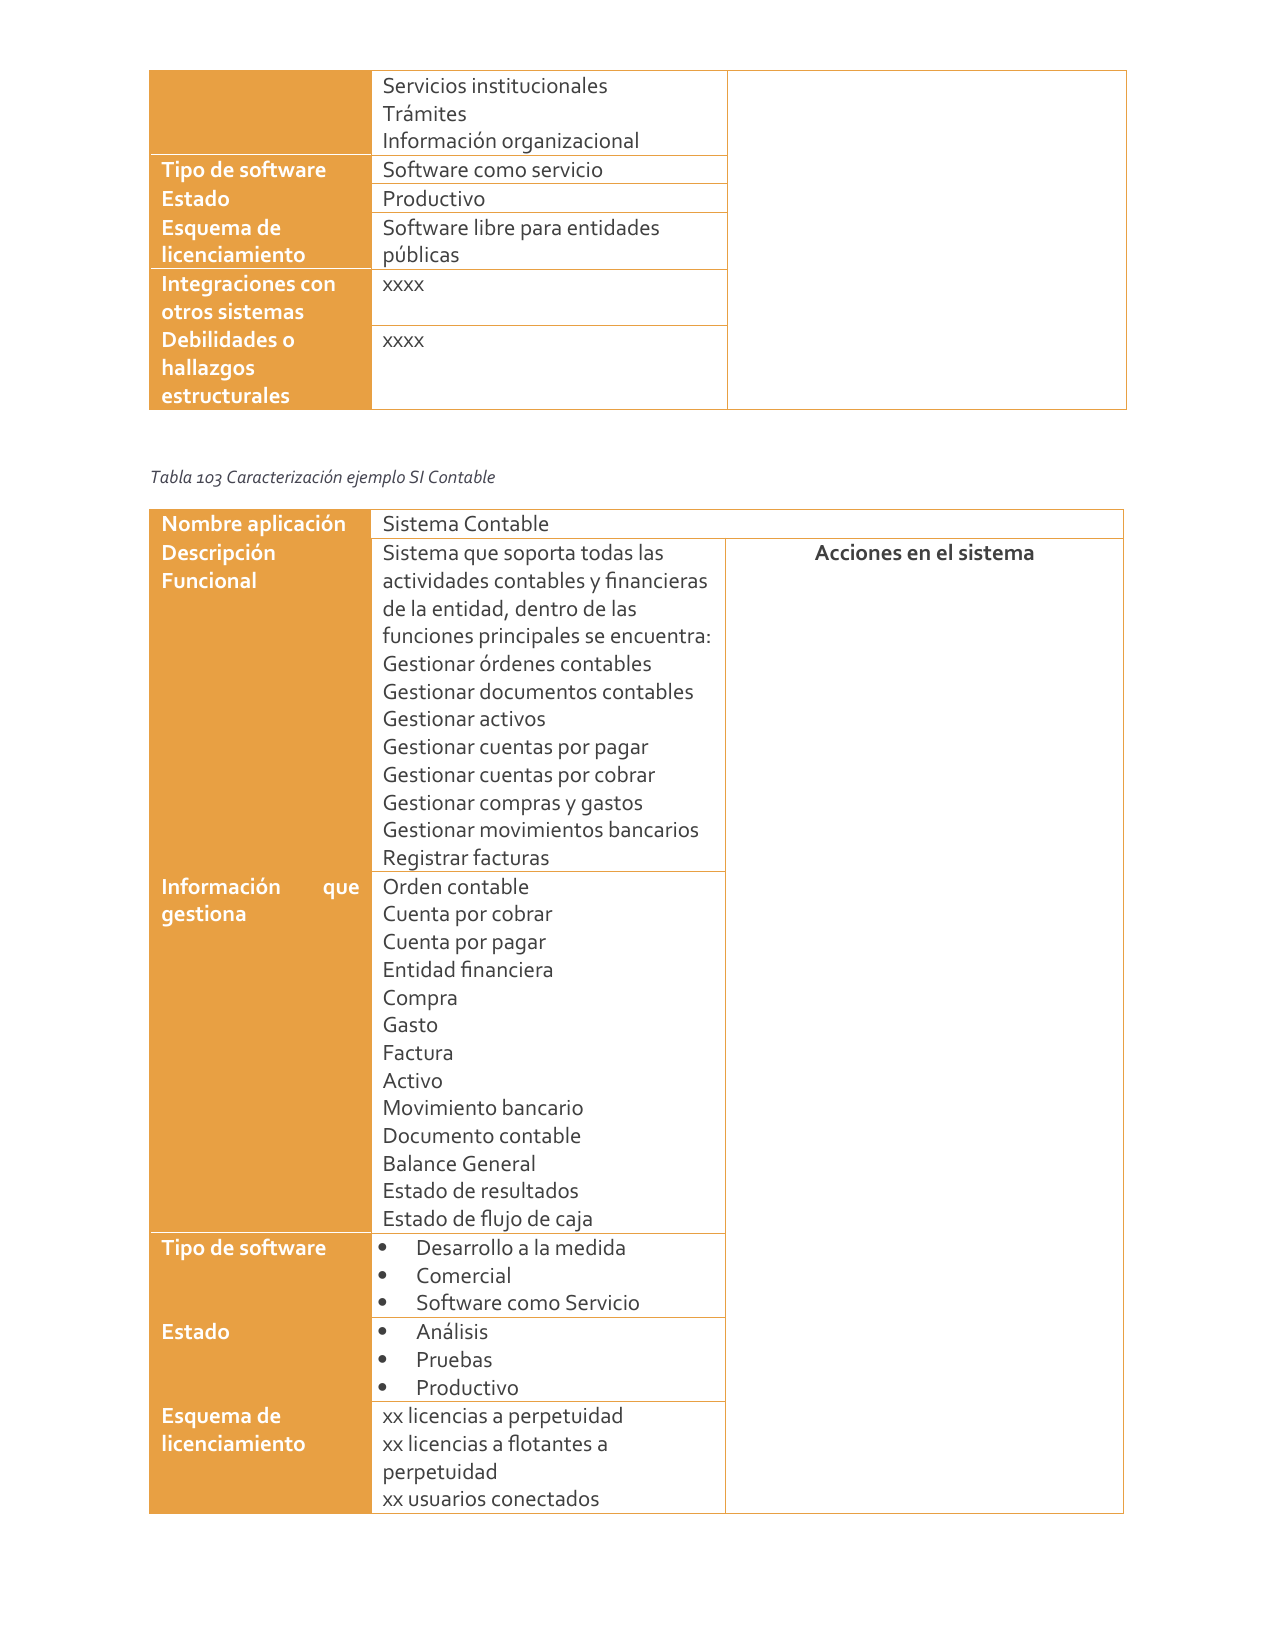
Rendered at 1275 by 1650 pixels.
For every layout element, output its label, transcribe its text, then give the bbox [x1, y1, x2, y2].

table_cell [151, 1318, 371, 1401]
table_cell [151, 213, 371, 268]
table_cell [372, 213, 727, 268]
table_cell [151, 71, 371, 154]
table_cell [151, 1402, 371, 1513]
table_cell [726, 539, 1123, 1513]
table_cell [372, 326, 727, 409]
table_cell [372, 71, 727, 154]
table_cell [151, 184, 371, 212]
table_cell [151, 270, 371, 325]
text Tabla 103 Caracterización ejemplo SI Contable [150, 466, 1125, 488]
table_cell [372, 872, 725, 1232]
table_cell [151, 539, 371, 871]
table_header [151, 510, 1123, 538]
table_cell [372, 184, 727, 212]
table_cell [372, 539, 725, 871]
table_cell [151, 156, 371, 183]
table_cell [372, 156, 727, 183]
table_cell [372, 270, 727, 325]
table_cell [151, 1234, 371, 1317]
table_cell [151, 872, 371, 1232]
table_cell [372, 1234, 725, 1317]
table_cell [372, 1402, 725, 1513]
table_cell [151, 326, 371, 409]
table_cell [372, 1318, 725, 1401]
